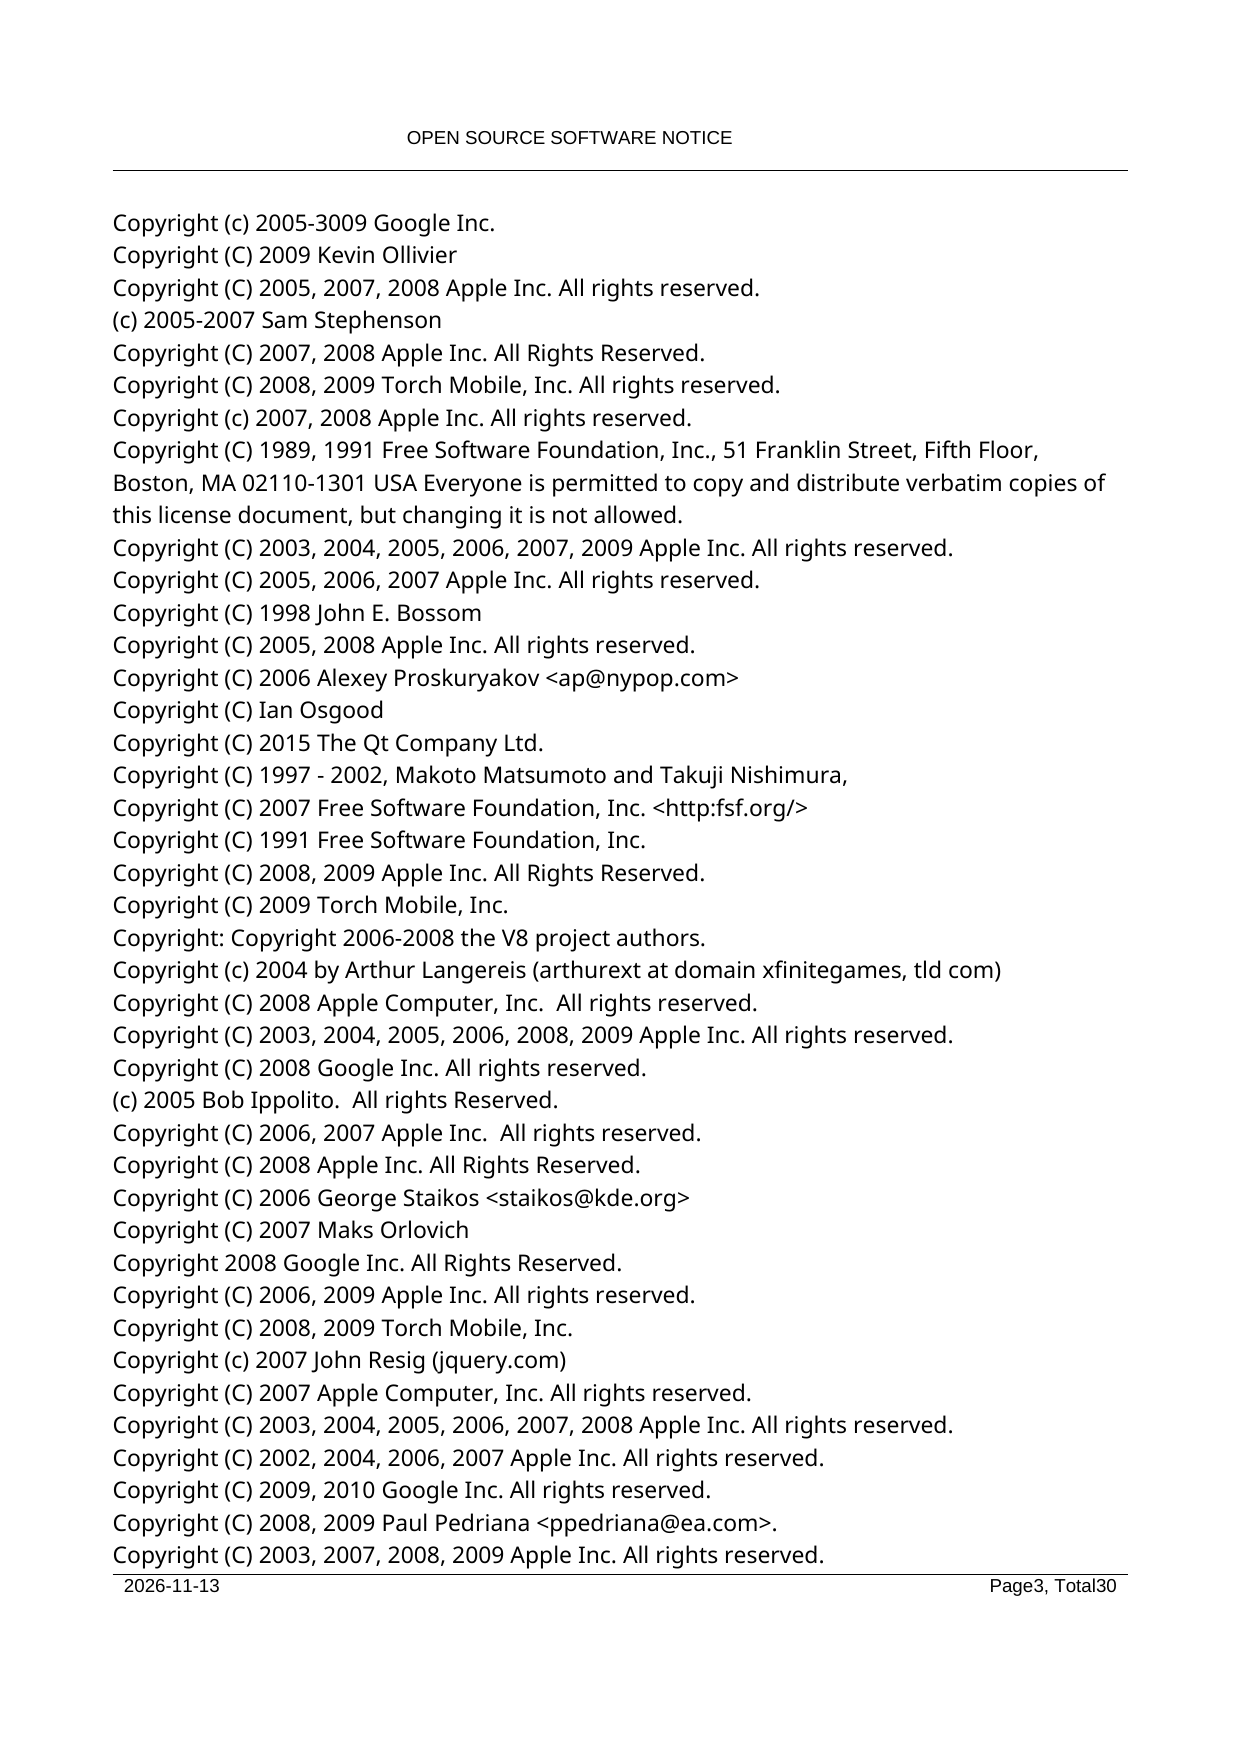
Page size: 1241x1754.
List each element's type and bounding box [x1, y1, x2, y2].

text [112, 206, 1128, 1571]
